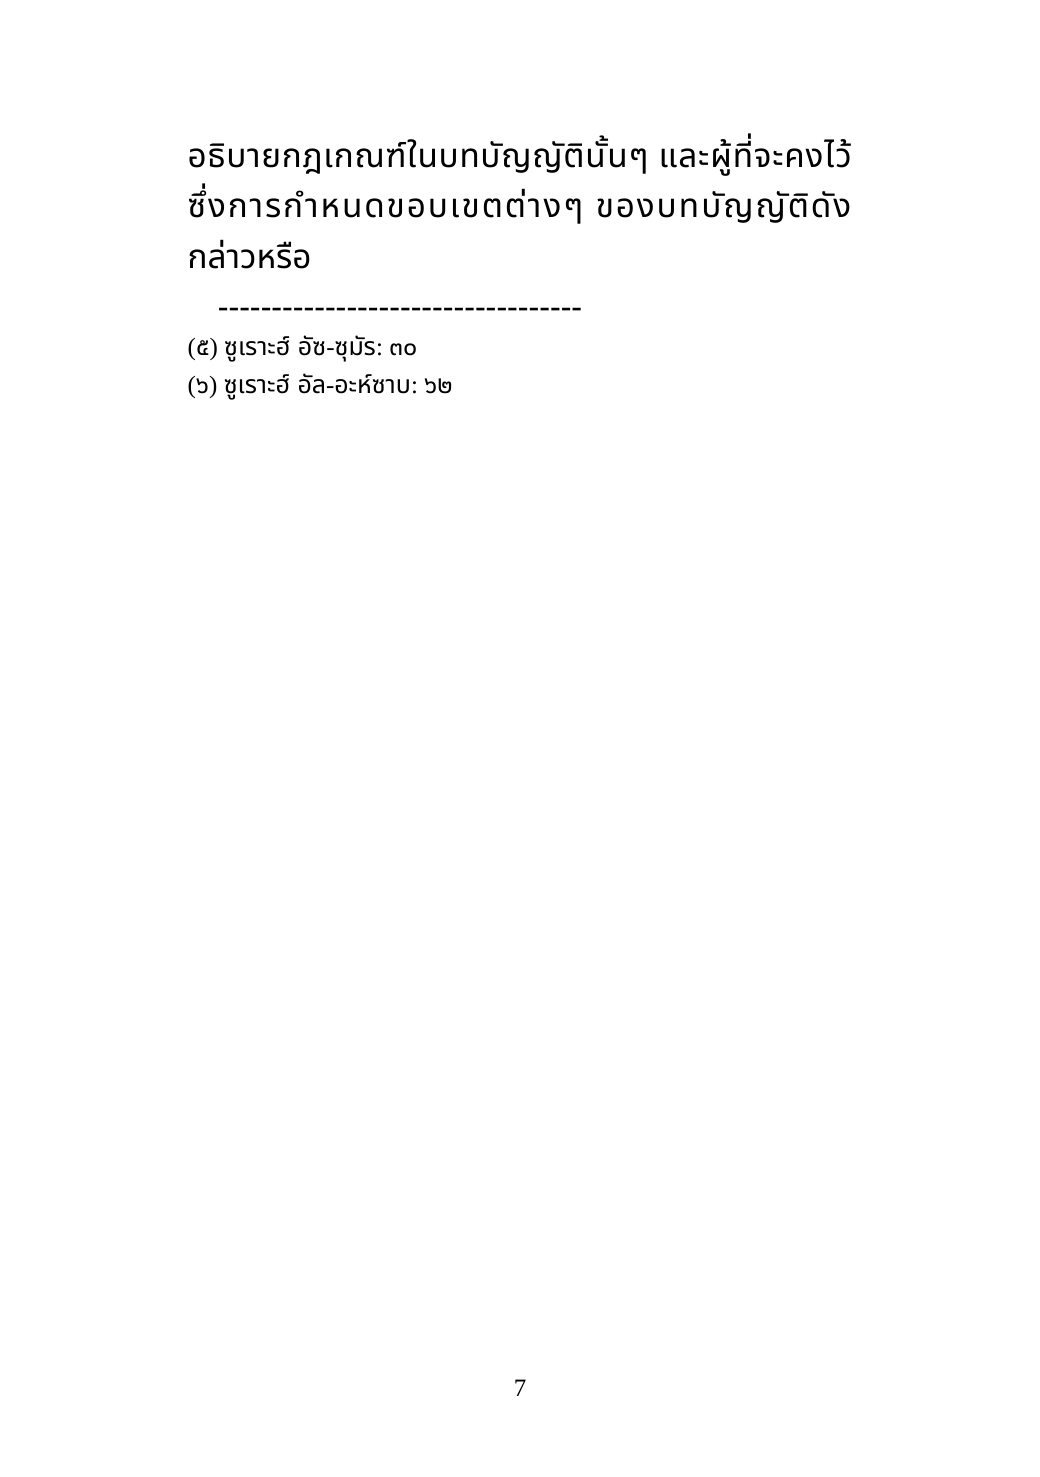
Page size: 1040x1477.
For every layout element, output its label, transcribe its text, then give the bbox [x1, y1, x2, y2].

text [187, 132, 852, 283]
text (๕) ซูเราะฮ์ อัซ-ซุมัร: ๓๐ [187, 329, 852, 366]
text ---------------------------------- [187, 283, 852, 329]
text (๖) ซูเราะฮ์ อัล-อะห์ซาบ: ๖๒ [187, 366, 852, 404]
